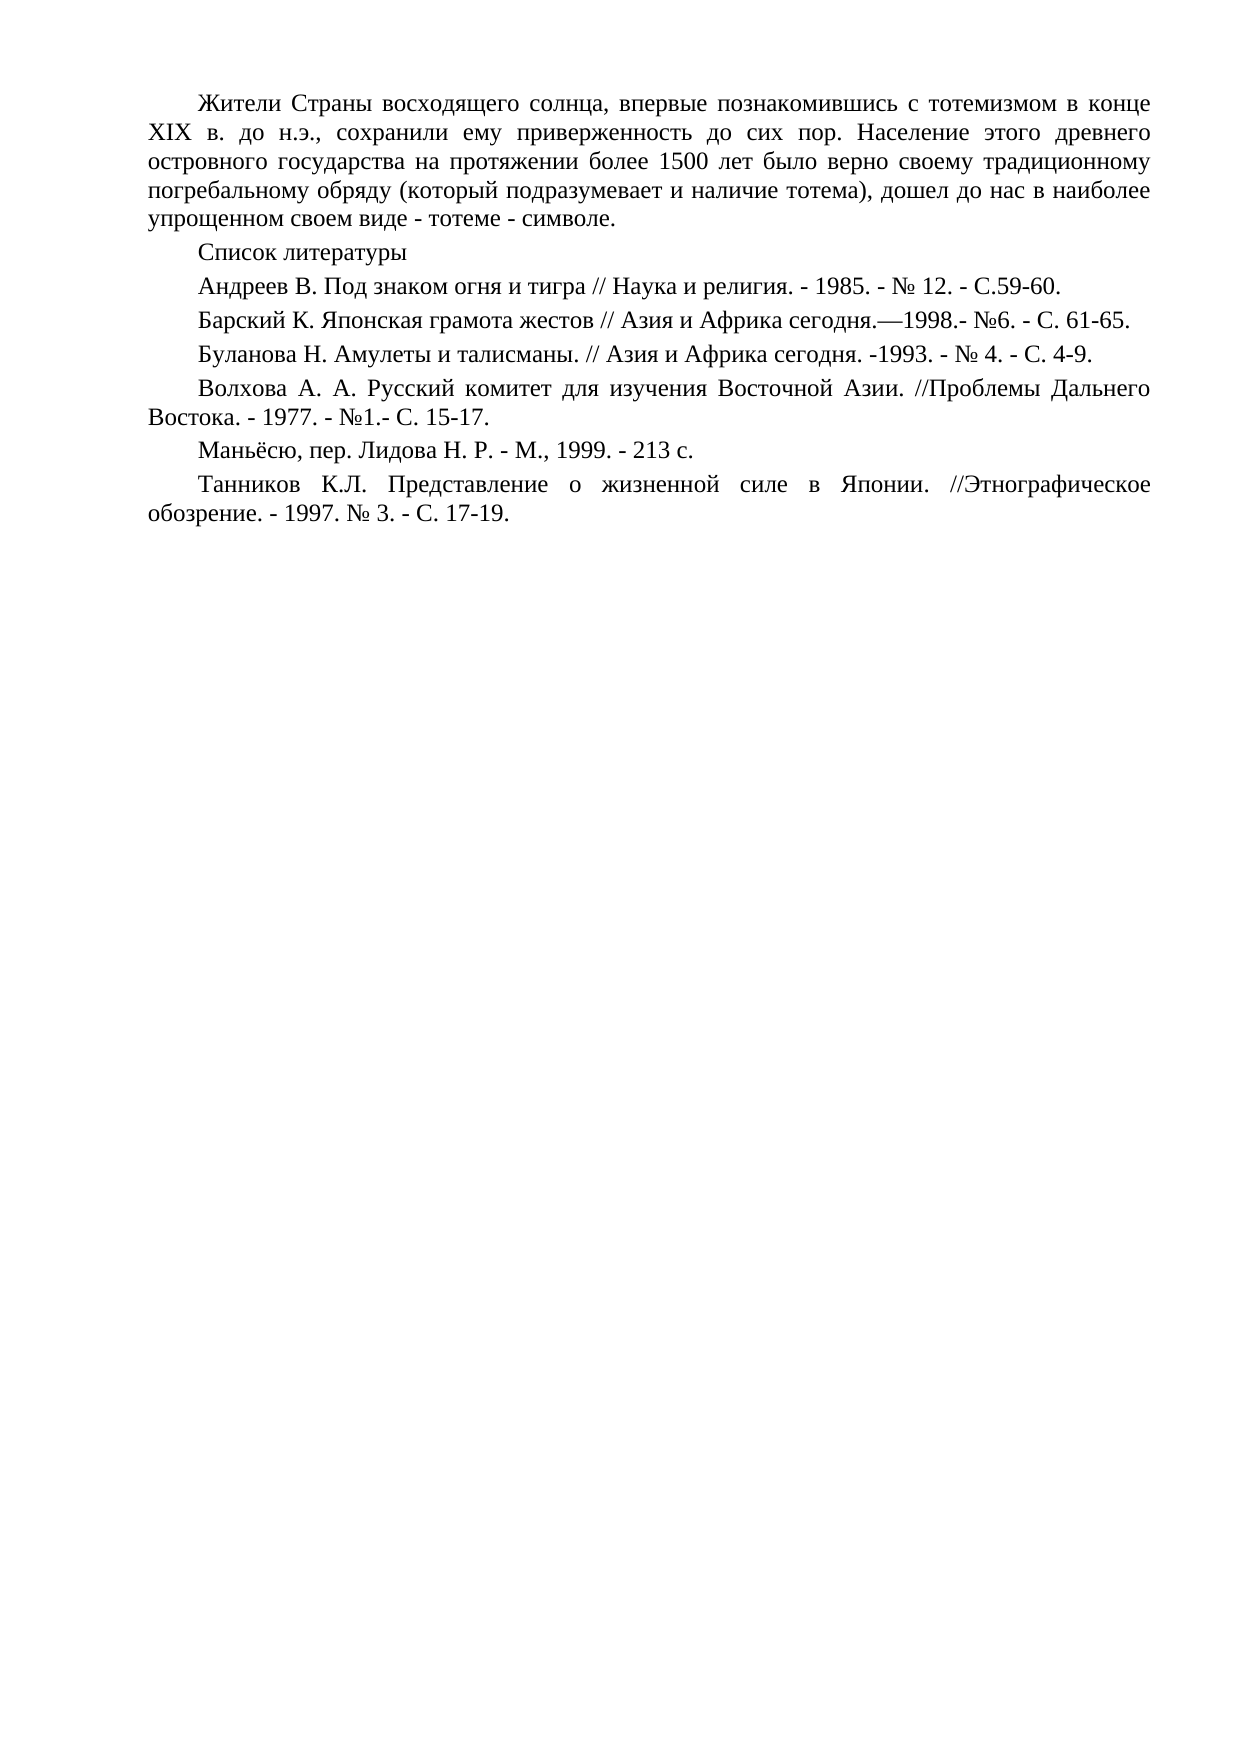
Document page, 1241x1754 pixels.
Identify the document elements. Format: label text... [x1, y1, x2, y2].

text Маньёсю, пер. Лидова Н. Р. - М., 1999. - 213 с. [148, 435, 1152, 464]
text Андреев В. Под знаком огня и тигра // Наука и религия. - 1985. - № 12. - С.59-60. [148, 271, 1152, 300]
text Волхова А. А. Русский комитет для изучения Восточной Азии. //Проблемы Дальнего Востока. - 1977. - №1.- С. 15-17. [148, 373, 1152, 430]
text Танников К.Л. Представление о жизненной силе в Японии. //Этнографическое обозрение. - 1997. № 3. - С. 17-19. [148, 469, 1152, 527]
text Барский К. Японская грамота жестов // Азия и Африка сегодня.—1998.- №6. - С. 61-65. [148, 305, 1152, 334]
text Список литературы [148, 237, 1152, 266]
text Буланова Н. Амулеты и талисманы. // Азия и Африка сегодня. -1993. - № 4. - С. 4-9. [148, 339, 1152, 368]
text Жители Страны восходящего солнца, впервые познакомившись с тотемизмом в конце XIX в. до н.э., сохранили ему приверженность до сих пор. Население этого древнего островного государства на протяжении более 1500 лет было верно своему традиционному погребальному обряду (который подразумевает и наличие тотема), дошел до нас в наиболее упрощенном своем виде - тотеме - символе. [148, 88, 1152, 232]
